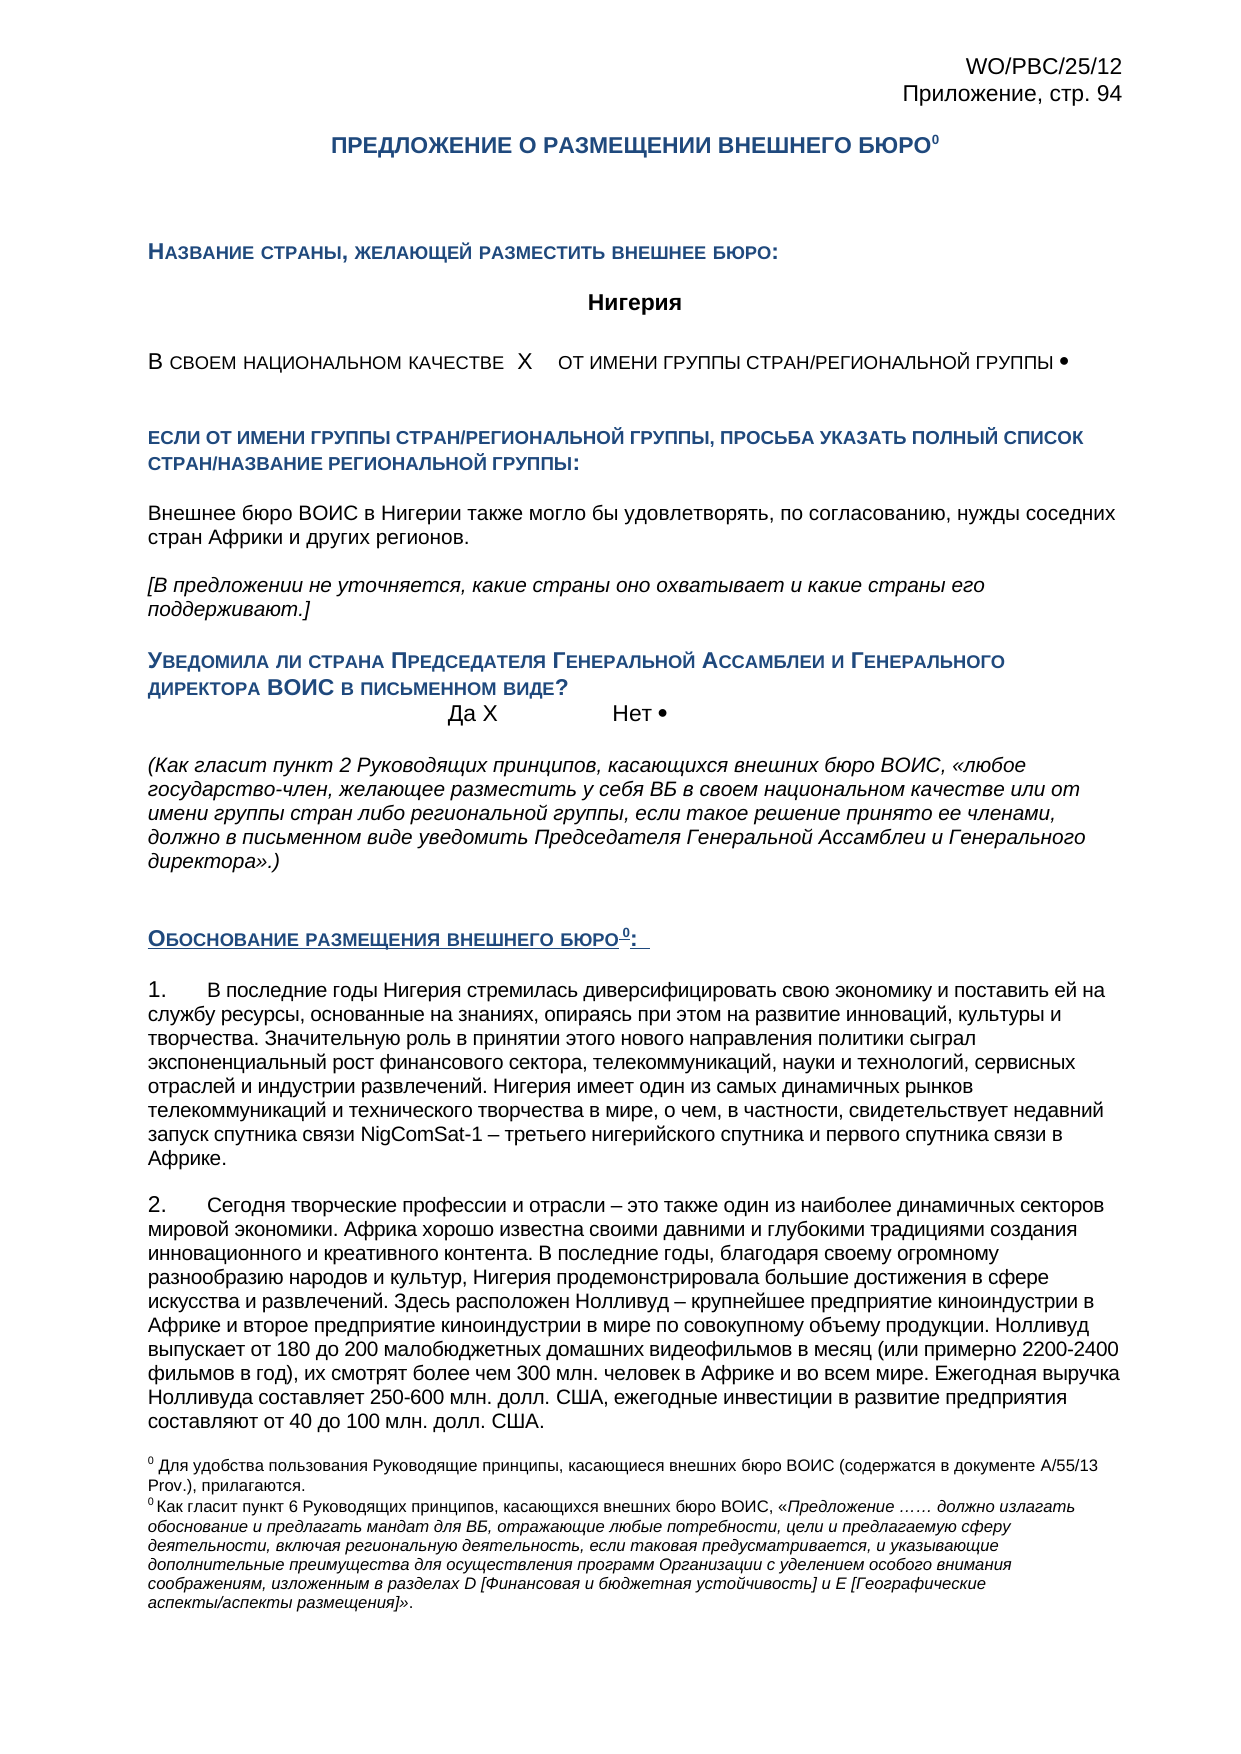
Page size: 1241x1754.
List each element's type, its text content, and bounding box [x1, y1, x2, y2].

text Название страны, желающей разместить внешнее бюро: [148, 238, 1122, 264]
text Уведомила ли страна Председателя Генеральной Ассамблеи и Генерального директора ВОИС в письменном виде? [148, 647, 1122, 700]
subtitle Нигерия [148, 289, 1122, 315]
text В своем национальном качестве X ОТ ИМЕНИ ГРУППЫ СТРАН/РЕГИОНАЛЬНОЙ ГРУППЫ [148, 348, 1122, 374]
list В последние годы Нигерия стремилась диверсифицировать свою экономику и поставить ей на службу ресурсы, основанные на знаниях, опираясь при этом на развитие инноваций, культуры и творчества. Значительную роль в принятии этого нового направления политики сыграл экспоненциальный рост финансового сектора, телекоммуникаций, науки и технологий, сервисных отраслей и индустрии развлечений. Нигерия имеет один из самых динамичных рынков телекоммуникаций и технического творчества в мире, о чем, в частности, свидетельствует недавний запуск спутника связи NigComSat-1 – третьего нигерийского спутника и первого спутника связи в Африке. [148, 976, 1122, 1170]
text [В предложении не уточняется, какие страны оно охватывает и какие страны его поддерживают.] [148, 573, 1122, 621]
text Сегодня творческие профессии и отрасли – это также один из наиболее динамичных секторов мировой экономики. Африка хорошо известна своими давними и глубокими традициями создания инновационного и креативного контента. В последние годы, благодаря своему огромному разнообразию народов и культур, Нигерия продемонстрировала большие достижения в сфере искусства и развлечений. Здесь расположен Нолливуд – крупнейшее предприятие киноиндустрии в Африке и второе предприятие киноиндустрии в мире по совокупному объему продукции. Нолливуд выпускает от 180 до 200 малобюджетных домашних видеофильмов в месяц (или примерно 2200-2400 фильмов в год), их смотрят более чем 300 млн. человек в Африке и во всем мире. Ежегодная выручка Нолливуда составляет 250-600 млн. долл. США, ежегодные инвестиции в развитие предприятия составляют от 40 до 100 млн. долл. США. [148, 1191, 1122, 1432]
text ЕСЛИ ОТ ИМЕНИ ГРУППЫ СТРАН/РЕГИОНАЛЬНОЙ ГРУППЫ, ПРОСЬБА УКАЗАТЬ ПОЛНЫЙ СПИСОК СТРАН/НАЗВАНИЕ РЕГИОНАЛЬНОЙ ГРУППЫ: [148, 427, 1122, 475]
text Обоснование размещения внешнего бюро : [148, 925, 1122, 952]
text ПРЕДЛОЖЕНИЕ О РАЗМЕЩЕНИИ ВНЕШНЕГО БЮРО [148, 132, 1122, 158]
text (Как гласит пункт 2 Руководящих принципов, касающихся внешних бюро ВОИС, «любое государство-член, желающее разместить у себя ВБ в своем национальном качестве или от имени группы стран либо региональной группы, если такое решение принято ее членами, должно в письменном виде уведомить Председателя Генеральной Ассамблеи и Генерального директора».) [148, 753, 1122, 873]
text Да X Нет [148, 700, 1122, 726]
text Внешнее бюро ВОИС в Нигерии также могло бы удовлетворять, по согласованию, нужды соседних стран Африки и других регионов. [148, 501, 1122, 549]
